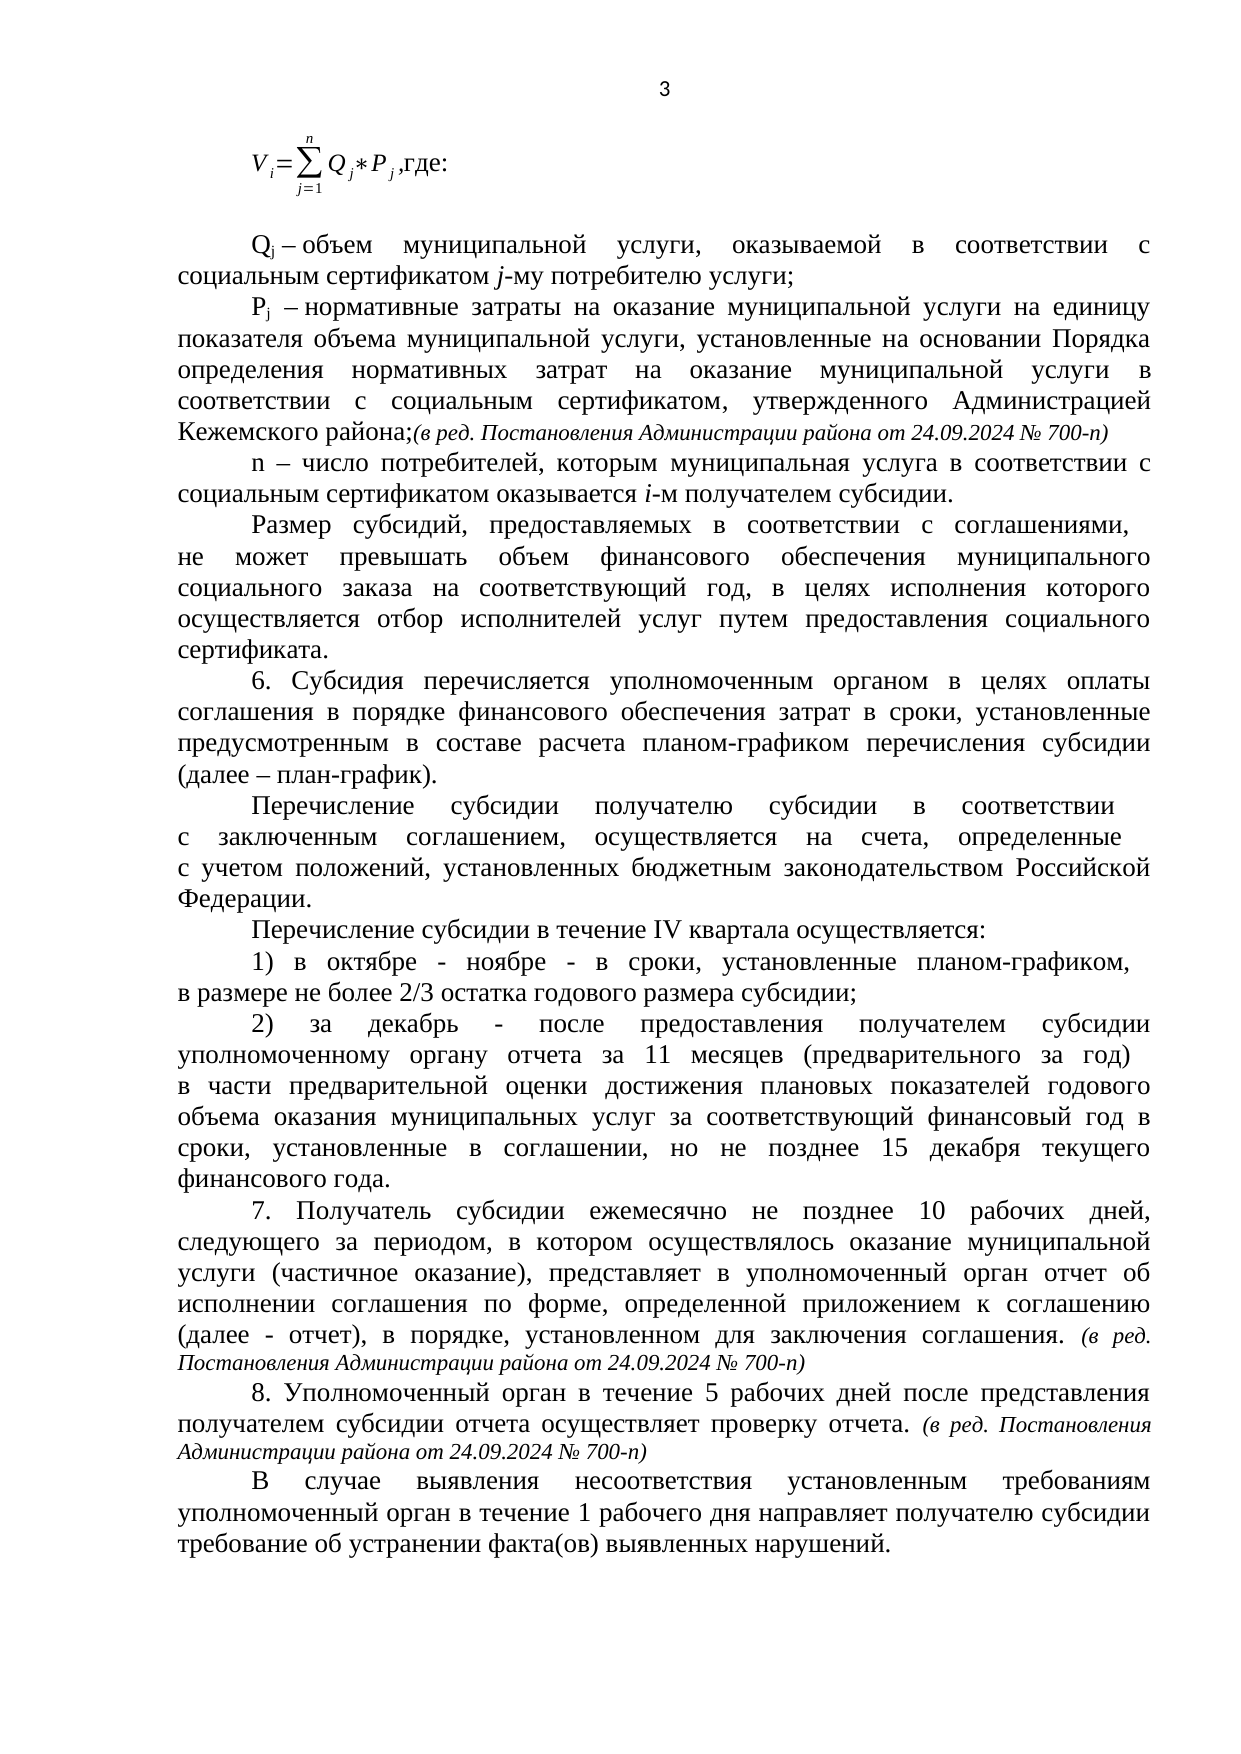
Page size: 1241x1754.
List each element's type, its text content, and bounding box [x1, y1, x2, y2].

text Размер субсидий, предоставляемых в соответствии с соглашениями, не может превышать объем финансового обеспечения муниципального социального заказа на соответствующий год, в целях исполнения которого осуществляется отбор исполнителей услуг путем предоставления социального сертификата. [177, 508, 1152, 664]
text где: [177, 130, 1152, 197]
text 7. Получатель субсидии ежемесячно не позднее 10 рабочих дней, следующего за периодом, в котором осуществлялось оказание муниципальной услуги (частичное оказание), представляет в уполномоченный орган отчет об исполнении соглашения по форме, определенной приложением к соглашению (далее - отчет), в порядке, установленном для заключения соглашения. (в ред. Постановления Администрации района от 24.09.2024 № 700-п) [177, 1194, 1152, 1376]
list Перечисление субсидии в течение IV квартала осуществляется: [177, 913, 1152, 944]
text n – число потребителей, которым муниципальная услуга в соответствии с социальным сертификатом оказывается i-м получателем субсидии. [177, 446, 1152, 508]
text 2) за декабрь - после предоставления получателем субсидии уполномоченному органу отчета за 11 месяцев (предварительного за год) в части предварительной оценки достижения плановых показателей годового объема оказания муниципальных услуг за соответствующий финансовый год в сроки, установленные в соглашении, но не позднее 15 декабря текущего финансового года. [177, 1007, 1152, 1194]
list 1) в октябре - ноябре - в сроки, установленные планом-графиком, в размере не более 2/3 остатка годового размера субсидии; [177, 944, 1152, 1007]
list Перечисление субсидии получателю субсидии в соответствии с заключенным соглашением, осуществляется на счета, определенные с учетом положений, установленных бюджетным законодательством Российской Федерации. [177, 789, 1152, 913]
text В случае выявления несоответствия установленным требованиям уполномоченный орган в течение 1 рабочего дня направляет получателю субсидии требование об устранении факта(ов) выявленных нарушений. [177, 1464, 1152, 1558]
list 6. Субсидия перечисляется уполномоченным органом в целях оплаты соглашения в порядке финансового обеспечения затрат в сроки, установленные предусмотренным в составе расчета планом-графиком перечисления субсидии (далее – план-график). [177, 664, 1152, 789]
text Qj – объем муниципальной услуги, оказываемой в соответствии с социальным сертификатом j-му потребителю услуги; [177, 228, 1152, 291]
text 8. Уполномоченный орган в течение 5 рабочих дней после представления получателем субсидии отчета осуществляет проверку отчета. (в ред. Постановления Администрации района от 24.09.2024 № 700-п) [177, 1376, 1152, 1464]
text Pj – нормативные затраты на оказание муниципальной услуги на единицу показателя объема муниципальной услуги, установленные на основании Порядка определения нормативных затрат на оказание муниципальной услуги в соответствии с социальным сертификатом, утвержденного Администрацией Кежемского района;(в ред. Постановления Администрации района от 24.09.2024 № 700-п) [177, 291, 1152, 446]
